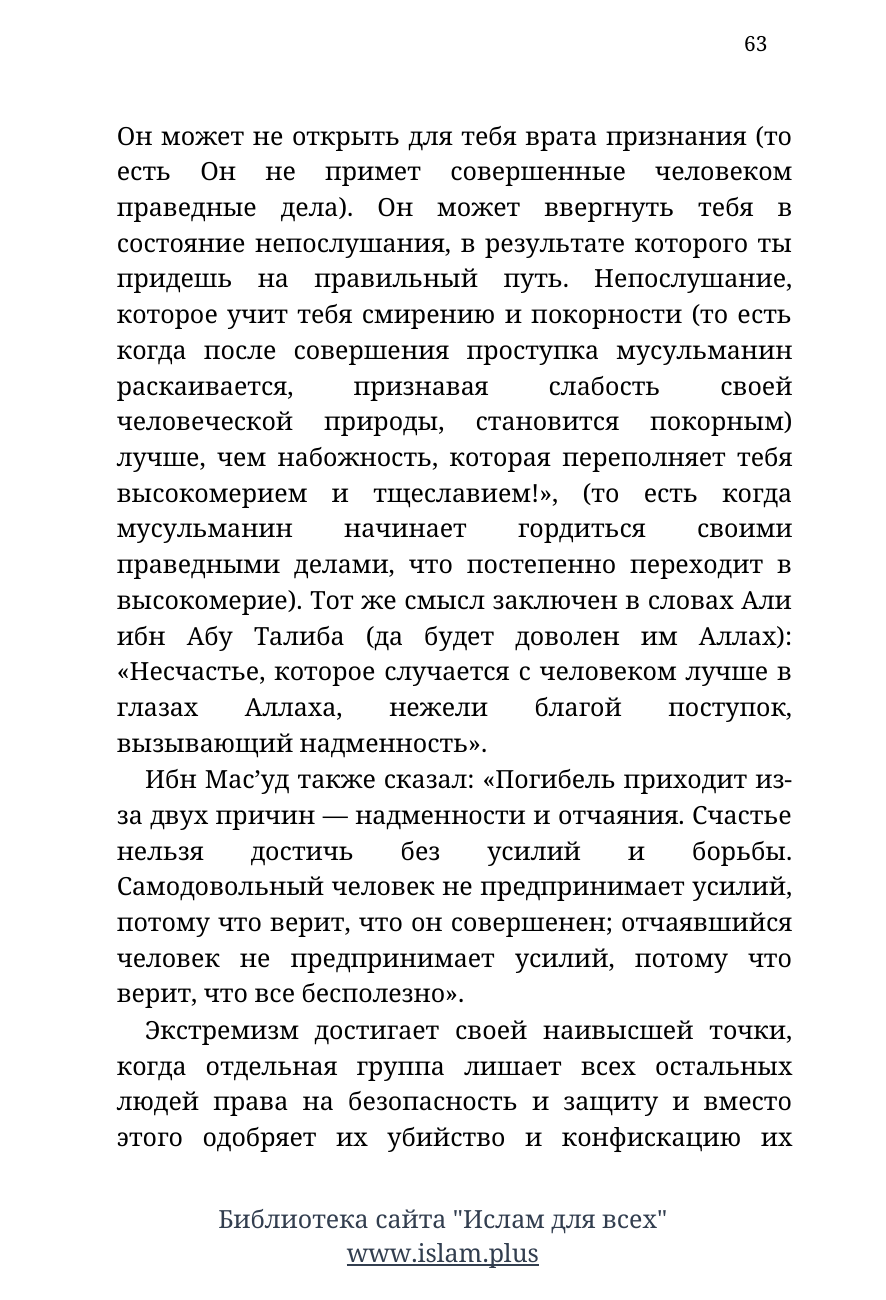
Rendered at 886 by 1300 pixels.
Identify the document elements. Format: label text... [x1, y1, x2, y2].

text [117, 118, 793, 759]
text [117, 1012, 793, 1154]
text Ибн Мас’уд также сказал: «Погибель приходит из-за двух причин ― надменности и отчаяния. Счастье нельзя достичь без усилий и борьбы. Самодовольный человек не предпринимает усилий, потому что верит, что он совершенен; отчаявшийся человек не предпринимает усилий, потому что верит, что все бесполезно». [117, 762, 793, 1010]
